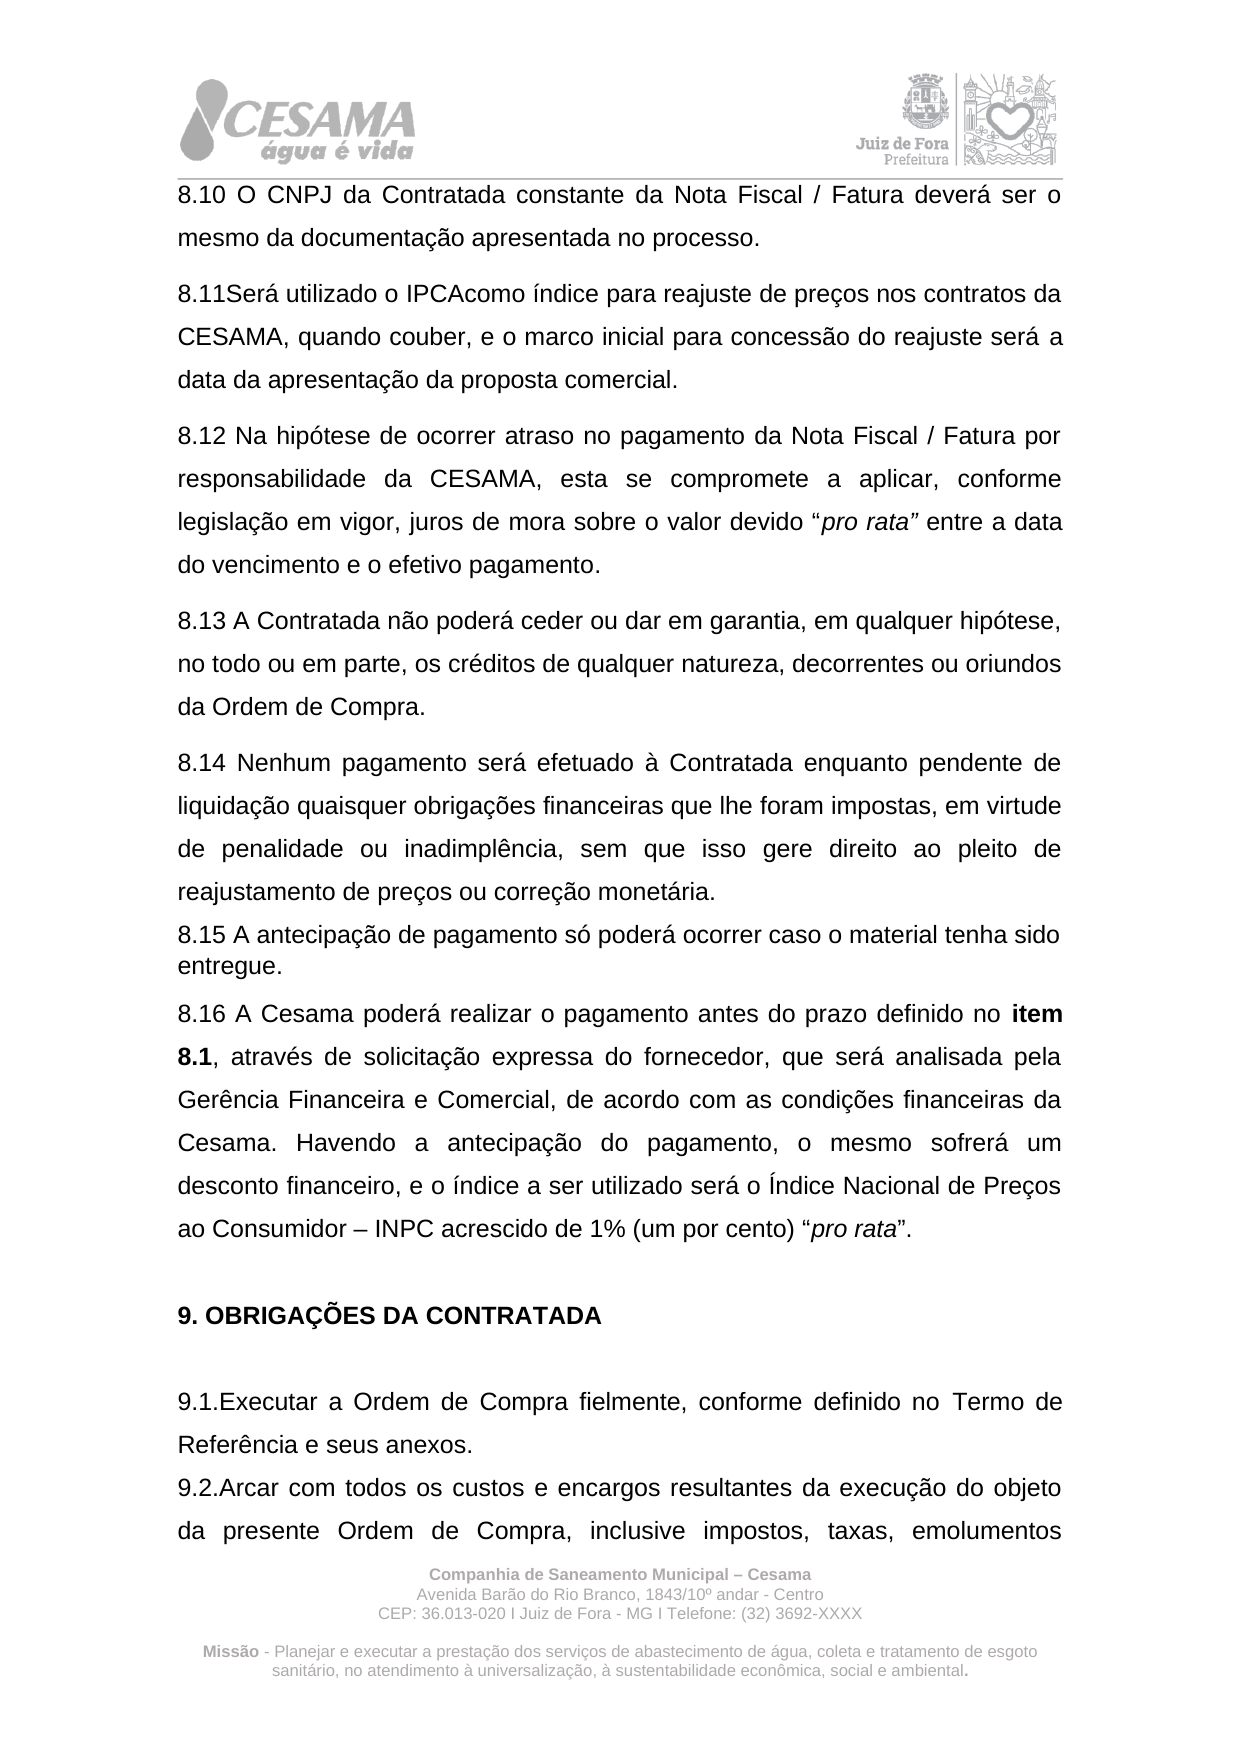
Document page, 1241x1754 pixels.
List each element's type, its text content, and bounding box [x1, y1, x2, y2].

text 9.1.Executar a Ordem de Compra fielmente, conforme definido no Termo de Referência e seus anexos. [177, 1387, 1063, 1459]
text 8.13 A Contratada não poderá ceder ou dar em garantia, em qualquer hipótese, no todo ou em parte, os créditos de qualquer natureza, decorrentes ou oriundos da Ordem de Compra. [177, 606, 1063, 721]
text 9. OBRIGAÇÕES DA CONTRATADA [177, 1301, 1063, 1329]
text 8.12 Na hipótese de ocorrer atraso no pagamento da Nota Fiscal / Fatura por responsabilidade da CESAMA, esta se compromete a aplicar, conforme legislação em vigor, juros de mora sobre o valor devido “pro rata” entre a data do vencimento e o efetivo pagamento. [177, 421, 1063, 579]
text 8.16 A Cesama poderá realizar o pagamento antes do prazo definido no item 8.1, através de solicitação expressa do fornecedor, que será analisada pela Gerência Financeira e Comercial, de acordo com as condições financeiras da Cesama. Havendo a antecipação do pagamento, o mesmo sofrerá um desconto financeiro, e o índice a ser utilizado será o Índice Nacional de Preços ao Consumidor – INPC acrescido de 1% (um por cento) “pro rata”. [177, 999, 1063, 1243]
text 8.11Será utilizado o IPCAcomo índice para reajuste de preços nos contratos da CESAMA, quando couber, e o marco inicial para concessão do reajuste será a data da apresentação da proposta comercial. [177, 279, 1063, 394]
text 8.15 A antecipação de pagamento só poderá ocorrer caso o material tenha sido entregue. [177, 920, 1063, 980]
text 8.14 Nenhum pagamento será efetuado à Contratada enquanto pendente de liquidação quaisquer obrigações financeiras que lhe foram impostas, em virtude de penalidade ou inadimplência, sem que isso gere direito ao pleito de reajustamento de preços ou correção monetária. [177, 747, 1063, 906]
text 8.10 O CNPJ da Contratada constante da Nota Fiscal / Fatura deverá ser o mesmo da documentação apresentada no processo. [177, 180, 1063, 252]
picture [177, 73, 1064, 180]
